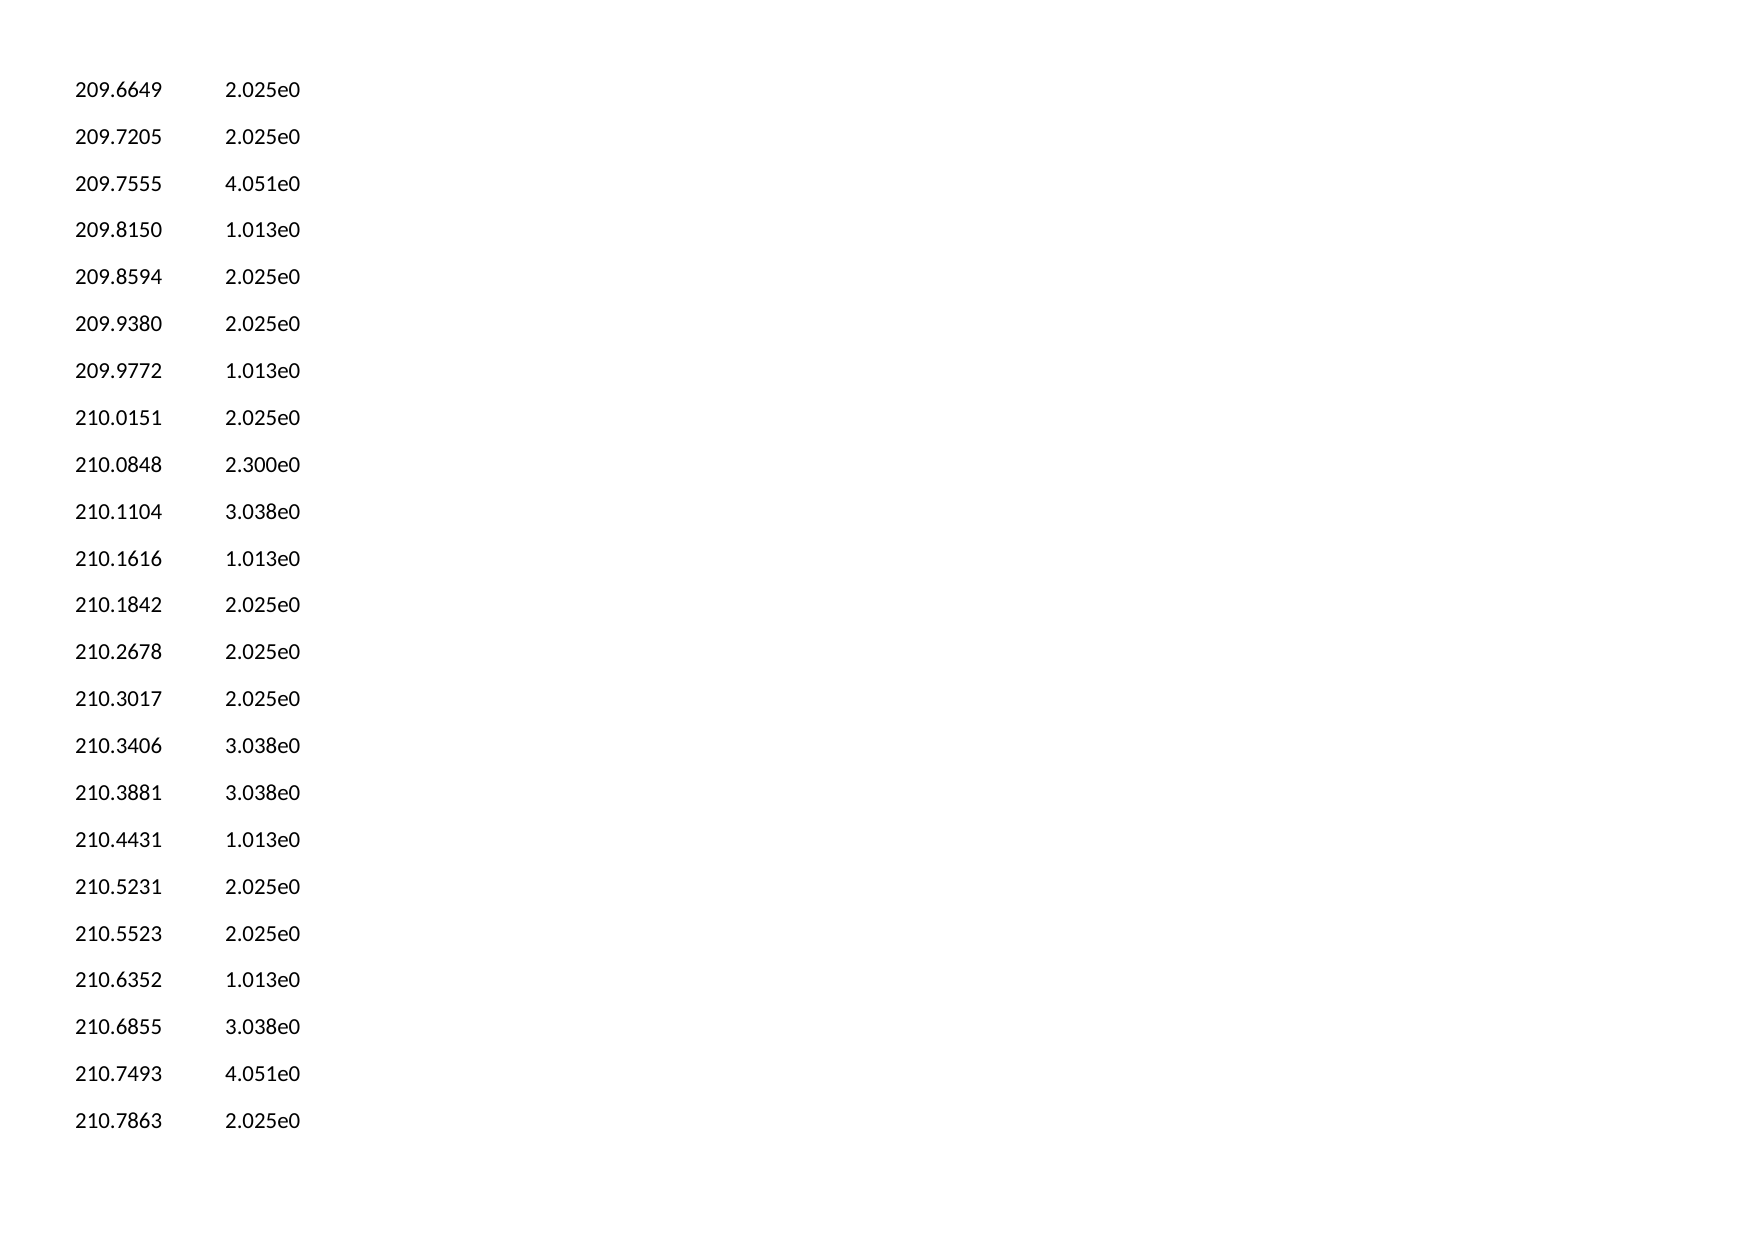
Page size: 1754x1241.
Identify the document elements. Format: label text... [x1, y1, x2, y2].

text 210.0848 2.300e0 [75, 450, 1679, 478]
text 209.8594 2.025e0 [75, 262, 1679, 291]
text 210.3406 3.038e0 [75, 731, 1679, 759]
text 209.7205 2.025e0 [75, 122, 1679, 150]
text 210.5231 2.025e0 [75, 872, 1679, 900]
text 210.1616 1.013e0 [75, 544, 1679, 572]
text 210.7493 4.051e0 [75, 1059, 1679, 1087]
text 210.3881 3.038e0 [75, 778, 1679, 806]
text 209.9380 2.025e0 [75, 309, 1679, 337]
text 209.8150 1.013e0 [75, 216, 1679, 244]
text 210.4431 1.013e0 [75, 825, 1679, 853]
text 210.7863 2.025e0 [75, 1106, 1679, 1134]
text 210.2678 2.025e0 [75, 637, 1679, 666]
text 210.6352 1.013e0 [75, 966, 1679, 994]
text 210.1104 3.038e0 [75, 497, 1679, 525]
text 210.5523 2.025e0 [75, 919, 1679, 947]
text 210.0151 2.025e0 [75, 403, 1679, 431]
text 210.3017 2.025e0 [75, 684, 1679, 712]
text 210.1842 2.025e0 [75, 591, 1679, 619]
text 209.6649 2.025e0 [75, 75, 1679, 103]
text 210.6855 3.038e0 [75, 1012, 1679, 1041]
text 209.7555 4.051e0 [75, 169, 1679, 197]
text 209.9772 1.013e0 [75, 356, 1679, 384]
